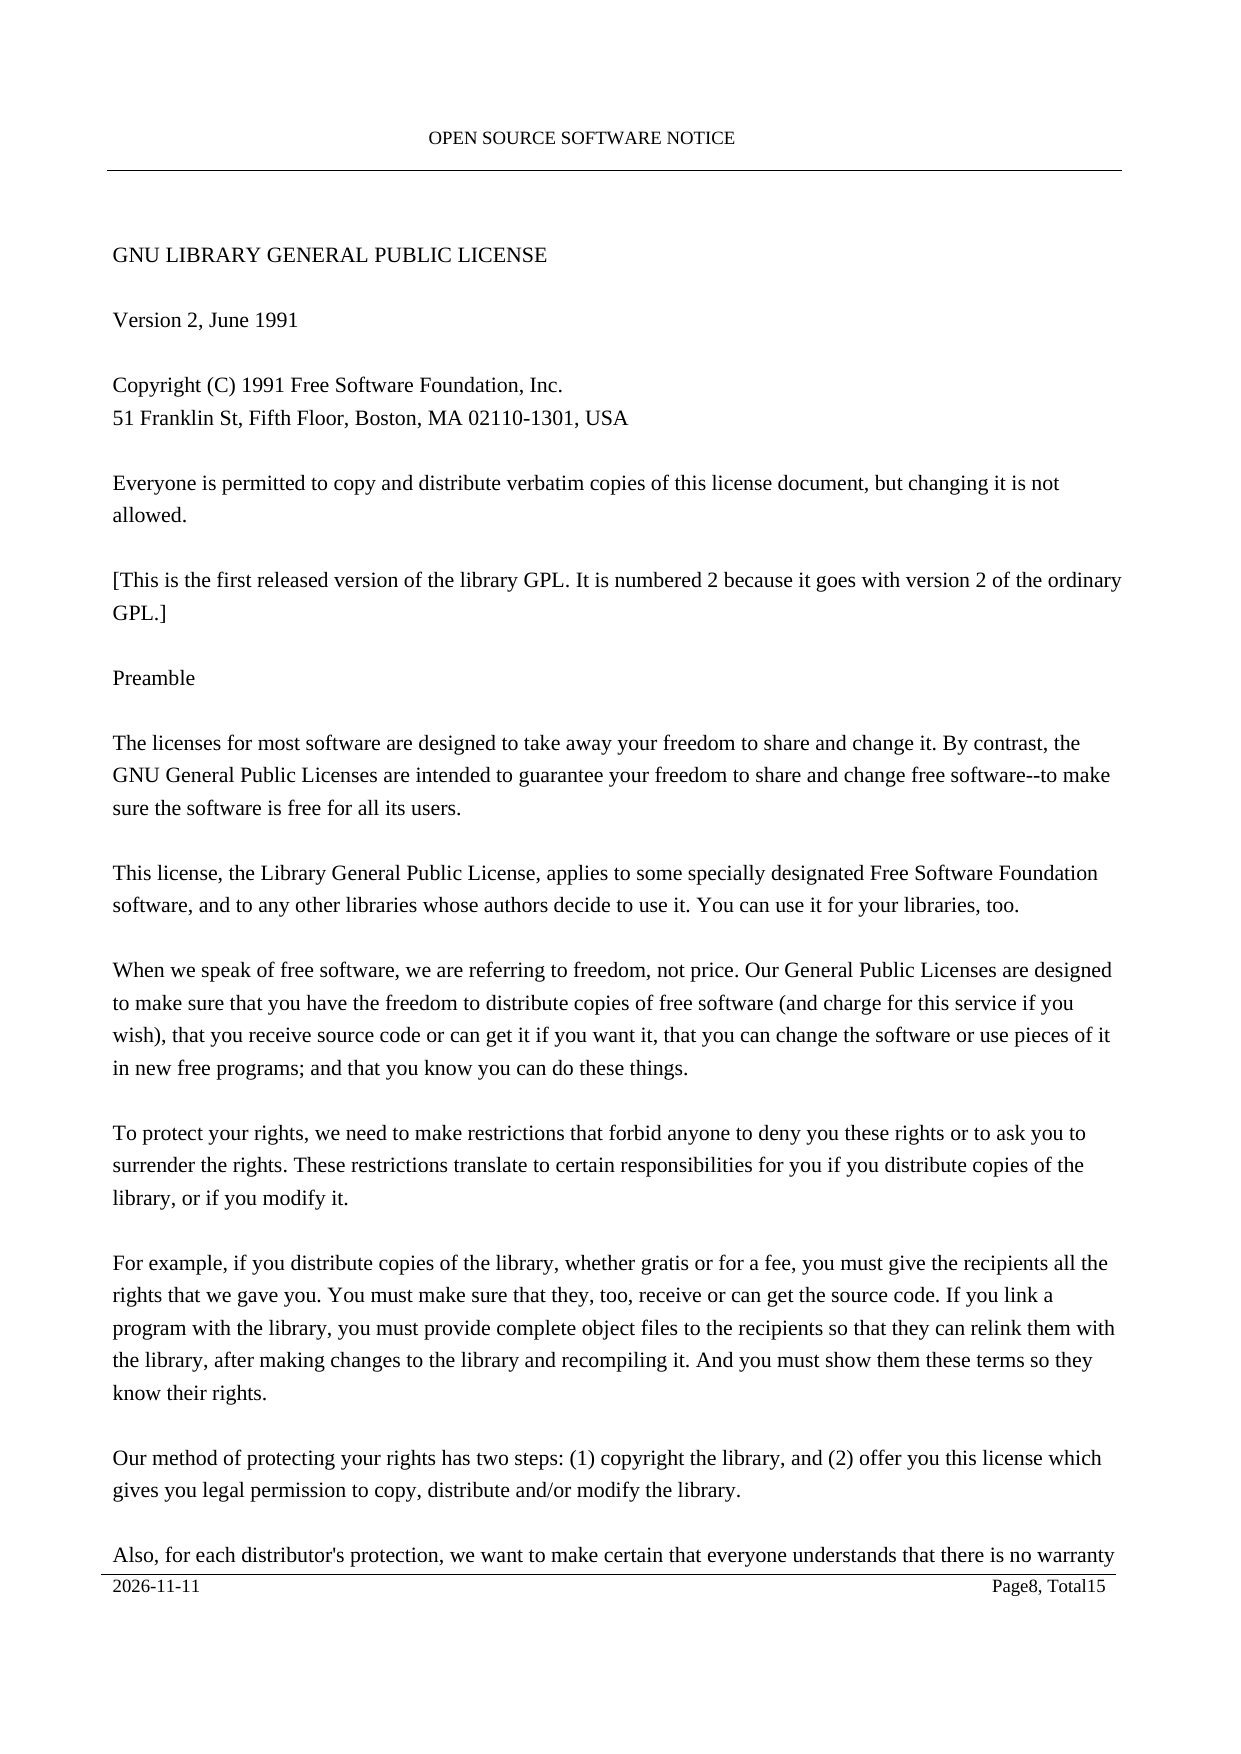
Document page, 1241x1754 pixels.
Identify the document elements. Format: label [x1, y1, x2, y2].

text [112, 206, 1128, 1571]
